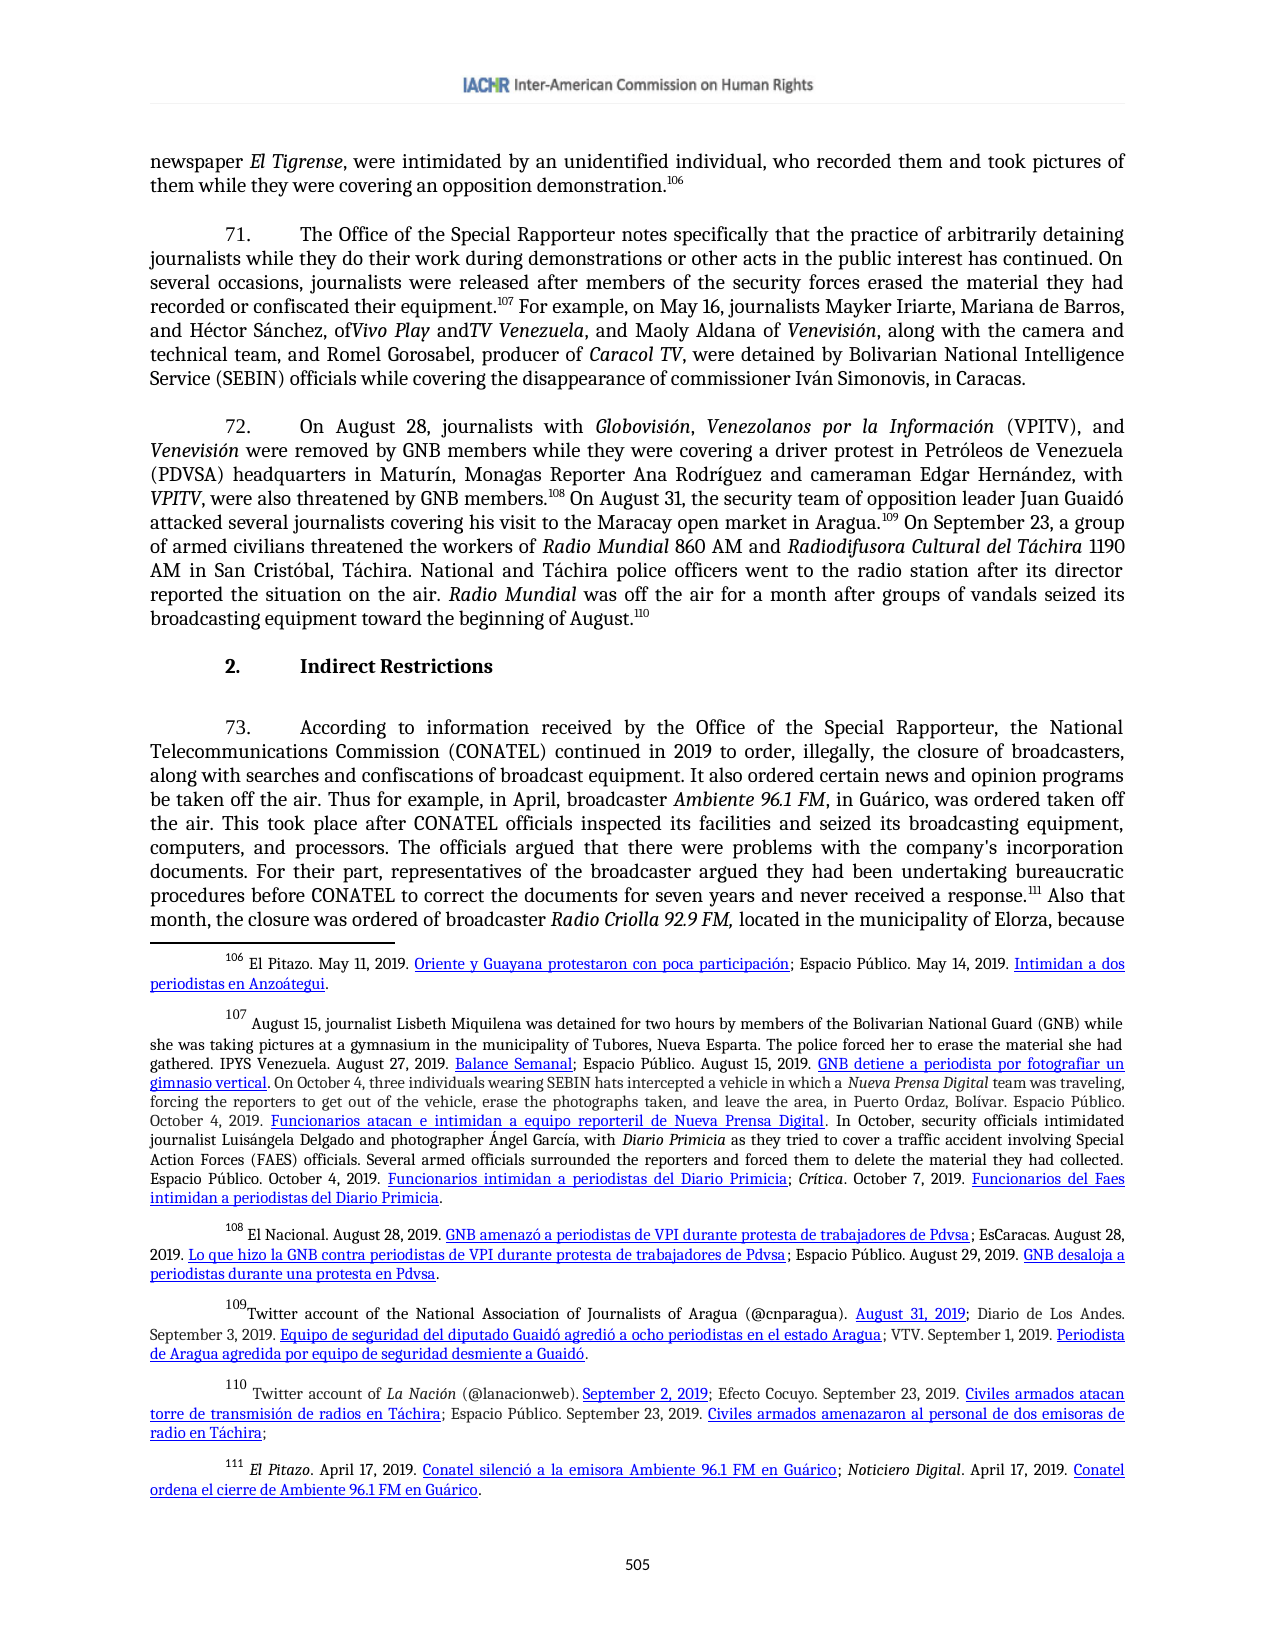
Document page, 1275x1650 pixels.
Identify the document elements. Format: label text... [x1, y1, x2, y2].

list According to information received by the Office of the Special Rapporteur, the National Telecommunications Commission (CONATEL) continued in 2019 to order, illegally, the closure of broadcasters, along with searches and confiscations of broadcast equipment. It also ordered certain news and opinion programs be taken off the air. Thus for example, in April, broadcaster Ambiente 96.1 FM, in Guárico, was ordered taken off the air. This took place after CONATEL officials inspected its facilities and seized its broadcasting equipment, computers, and processors. The officials argued that there were problems with the company's incorporation documents. For their part, representatives of the broadcaster argued they had been undertaking bureaucratic procedures before CONATEL to correct the documents for seven years and never received a response. Also that month, the closure was ordered of broadcaster Radio Criolla 92.9 FM, located in the municipality of Elorza, because it did not have the necessary operating permits. The owner of the radio station, José Galindo, said his documentation was in order and that the closure was for political reasons, because his station was critical of the administration of the municipality’s mayor. [150, 715, 1125, 931]
list On August 28, journalists with Globovisión, Venezolanos por la Información (VPITV), and Venevisión were removed by GNB members while they were covering a driver protest in Petróleos de Venezuela (PDVSA) headquarters in Maturín, Monagas Reporter Ana Rodríguez and cameraman Edgar Hernández, with VPITV, were also threatened by GNB members. On August 31, the security team of opposition leader Juan Guaidó attacked several journalists covering his visit to the Maracay open market in Aragua. On September 23, a group of armed civilians threatened the workers of Radio Mundial 860 AM and Radiodifusora Cultural del Táchira 1190 AM in San Cristóbal, Táchira. National and Táchira police officers went to the radio station after its director reported the situation on the air. Radio Mundial was off the air for a month after groups of vandals seized its broadcasting equipment toward the beginning of August. [150, 414, 1125, 631]
picture [451, 75, 824, 95]
subtitle Indirect Restrictions [150, 654, 1125, 678]
list The Office of the Special Rapporteur notes specifically that the practice of arbitrarily detaining journalists while they do their work during demonstrations or other acts in the public interest has continued. On several occasions, journalists were released after members of the security forces erased the material they had recorded or confiscated their equipment. For example, on May 16, journalists Mayker Iriarte, Mariana de Barros, and Héctor Sánchez, ofVivo Play andTV Venezuela, and Maoly Aldana of Venevisión, along with the camera and technical team, and Romel Gorosabel, producer of Caracol TV, were detained by Bolivarian National Intelligence Service (SEBIN) officials while covering the disappearance of commissioner Iván Simonovis, in Caracas. [150, 222, 1125, 390]
